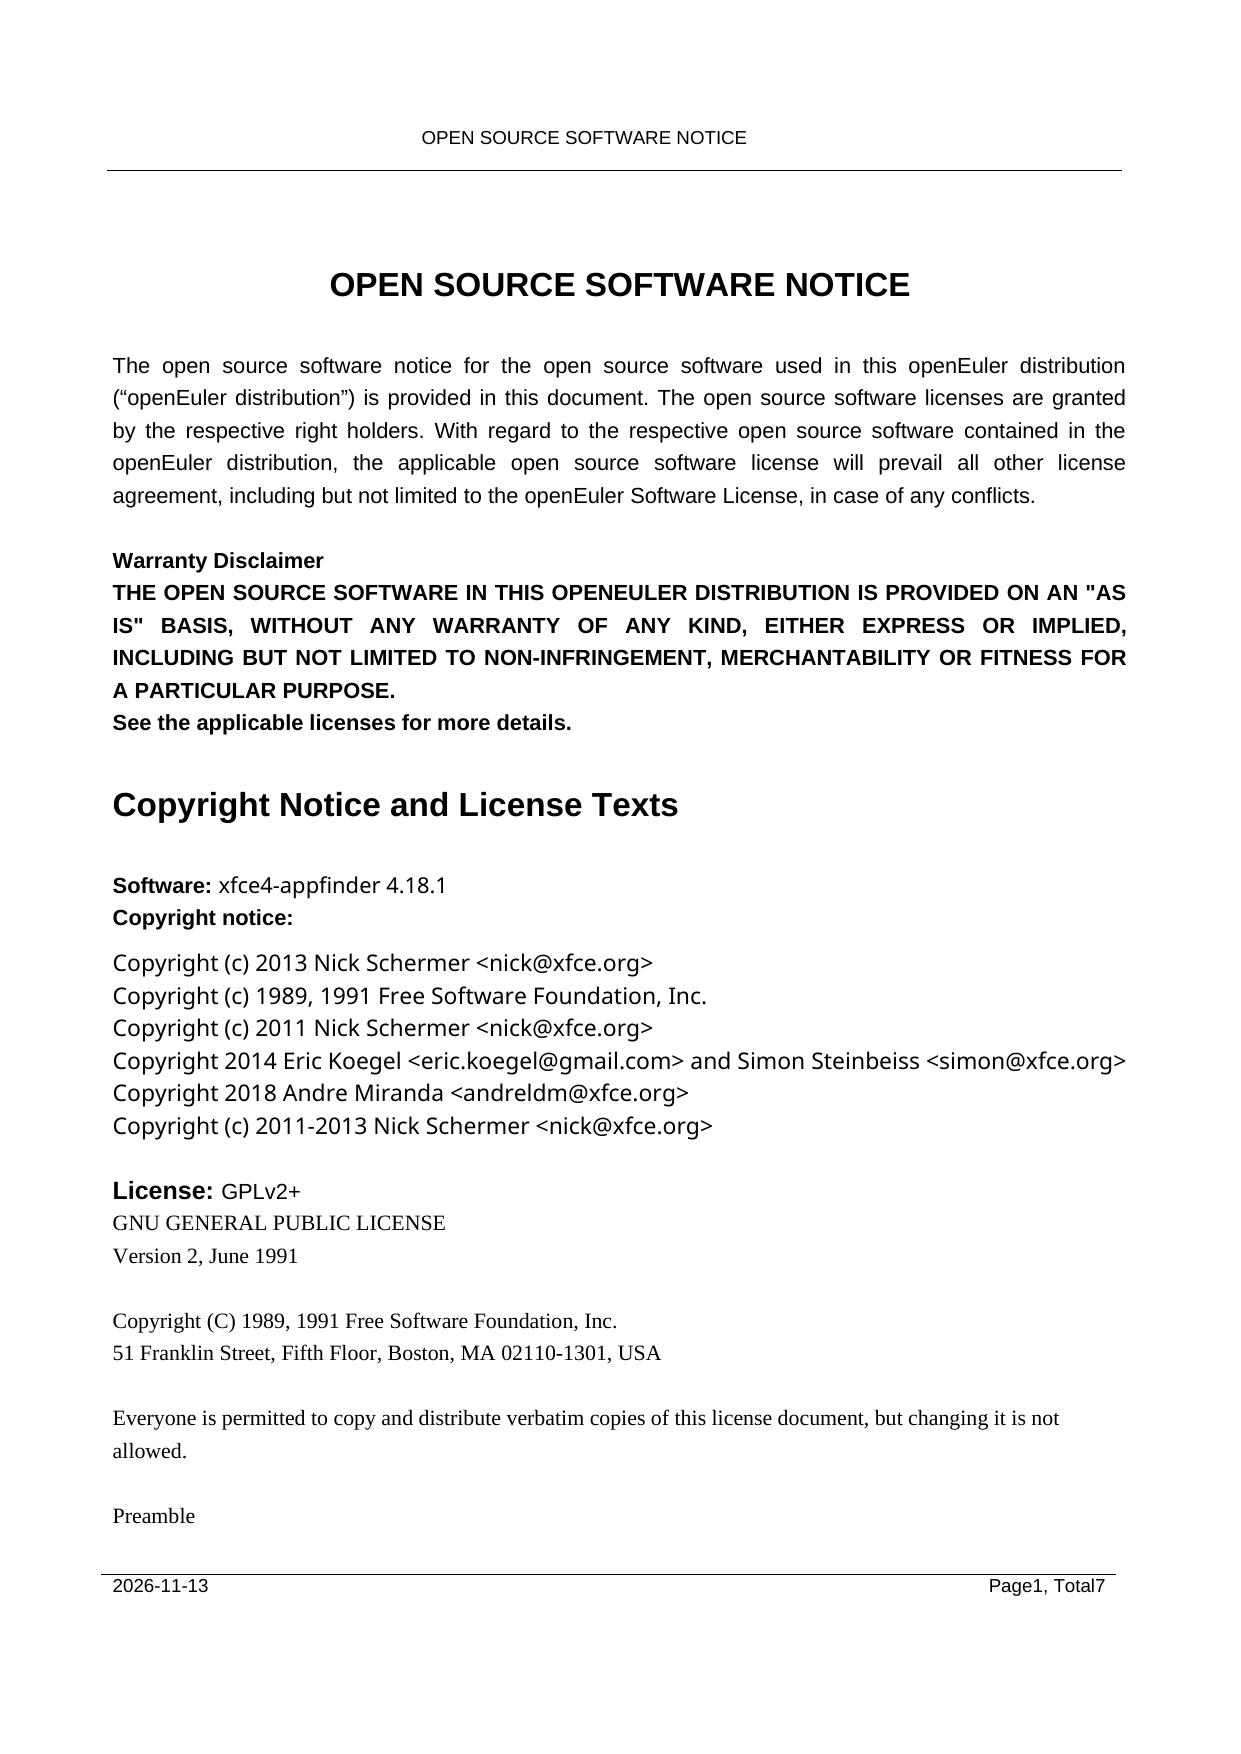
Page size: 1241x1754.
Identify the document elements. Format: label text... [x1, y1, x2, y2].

text Warranty Disclaimer [112, 544, 1128, 576]
text THE OPEN SOURCE SOFTWARE IN THIS OPENEULER DISTRIBUTION IS PROVIDED ON AN "AS IS" BASIS, WITHOUT ANY WARRANTY OF ANY KIND, EITHER EXPRESS OR IMPLIED, INCLUDING BUT NOT LIMITED TO NON-INFRINGEMENT, MERCHANTABILITY OR FITNESS FOR A PARTICULAR PURPOSE. See the applicable licenses for more details. [112, 576, 1128, 739]
text The open source software notice for the open source software used in this openEuler distribution (“openEuler distribution”) is provided in this document. The open source software licenses are granted by the respective right holders. With regard to the respective open source software contained in the openEuler distribution, the applicable open source software license will prevail all other license agreement, including but not limited to the openEuler Software License, in case of any conflicts. [112, 349, 1128, 511]
title Software: xfce4-appfinder 4.18.1 [112, 869, 1128, 901]
text License: GPLv2+ [112, 1174, 1128, 1207]
text Copyright Notice and License Texts [112, 771, 1128, 836]
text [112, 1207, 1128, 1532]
text OPEN SOURCE SOFTWARE NOTICE [112, 251, 1128, 316]
text Copyright (c) 2013 Nick Schermer <nick@xfce.org> Copyright (c) 1989, 1991 Free Software Foundation, Inc. Copyright (c) 2011 Nick Schermer <nick@xfce.org> Copyright 2014 Eric Koegel <eric.koegel@gmail.com> and Simon Steinbeiss <simon@xfce.org> Copyright 2018 Andre Miranda <andreldm@xfce.org> Copyright (c) 2011-2013 Nick Schermer <nick@xfce.org> [112, 947, 1128, 1174]
text Copyright notice: [112, 901, 1128, 934]
